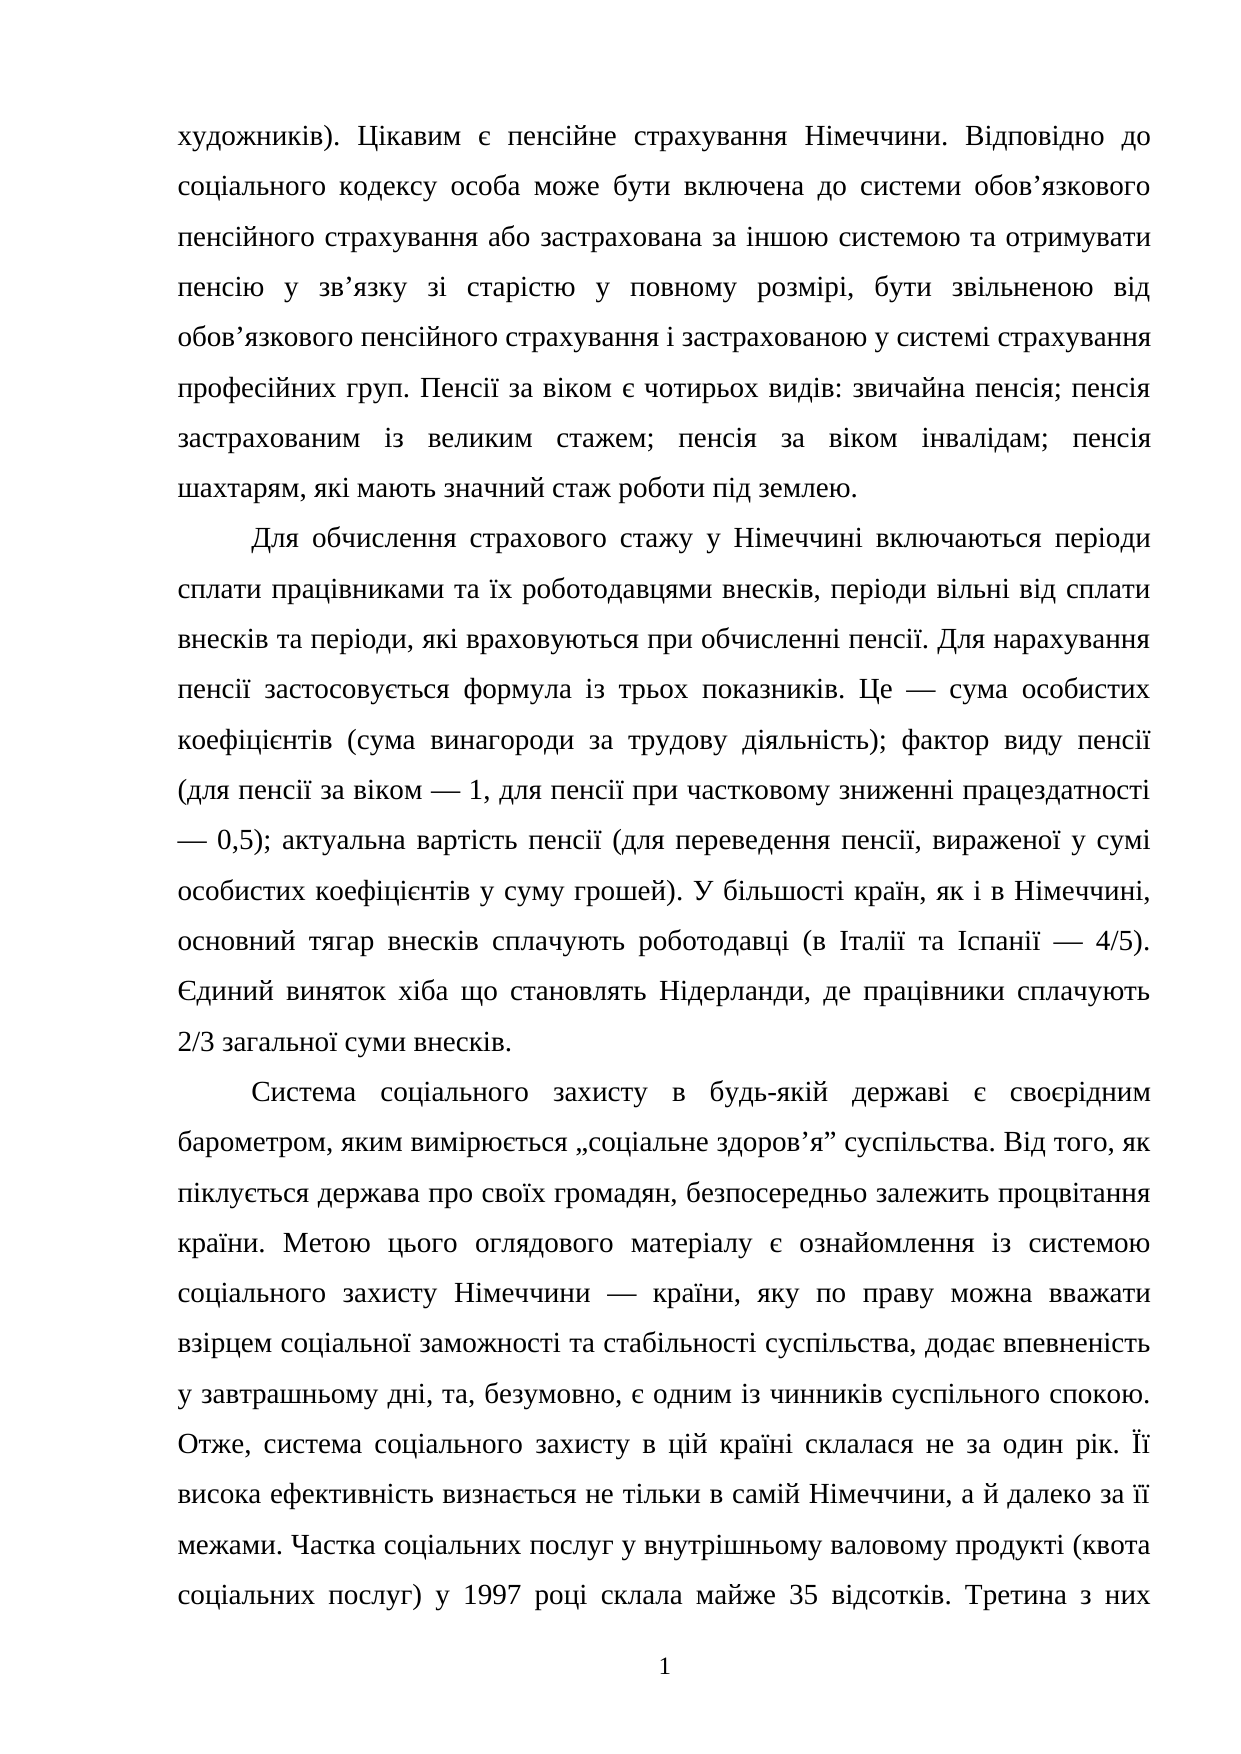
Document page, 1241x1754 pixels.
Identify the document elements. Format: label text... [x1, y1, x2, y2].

text Для обчислення страхового стажу у Німеччині включаються періоди сплати працівниками та їх роботодавцями внесків, періоди вільні від сплати внесків та періоди, які враховуються при обчисленні пенсії. Для нарахування пенсії застосовується формула із трьох показників. Це — сума особистих коефіцієнтів (сума винагороди за трудову діяльність); фактор виду пенсії (для пенсії за віком — 1, для пенсії при частковому зниженні працездатності — 0,5); актуальна вартість пенсії (для переведення пенсії, вираженої у сумі особистих коефіцієнтів у суму грошей). У більшості країн, як і в Німеччині, основний тягар внесків сплачують роботодавці (в Італії та Іспанії — 4/5). Єдиний виняток хіба що становлять Нідерланди, де працівники сплачують 2/3 загальної суми внесків. [177, 521, 1152, 1057]
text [177, 118, 1152, 504]
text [177, 1074, 1152, 1611]
